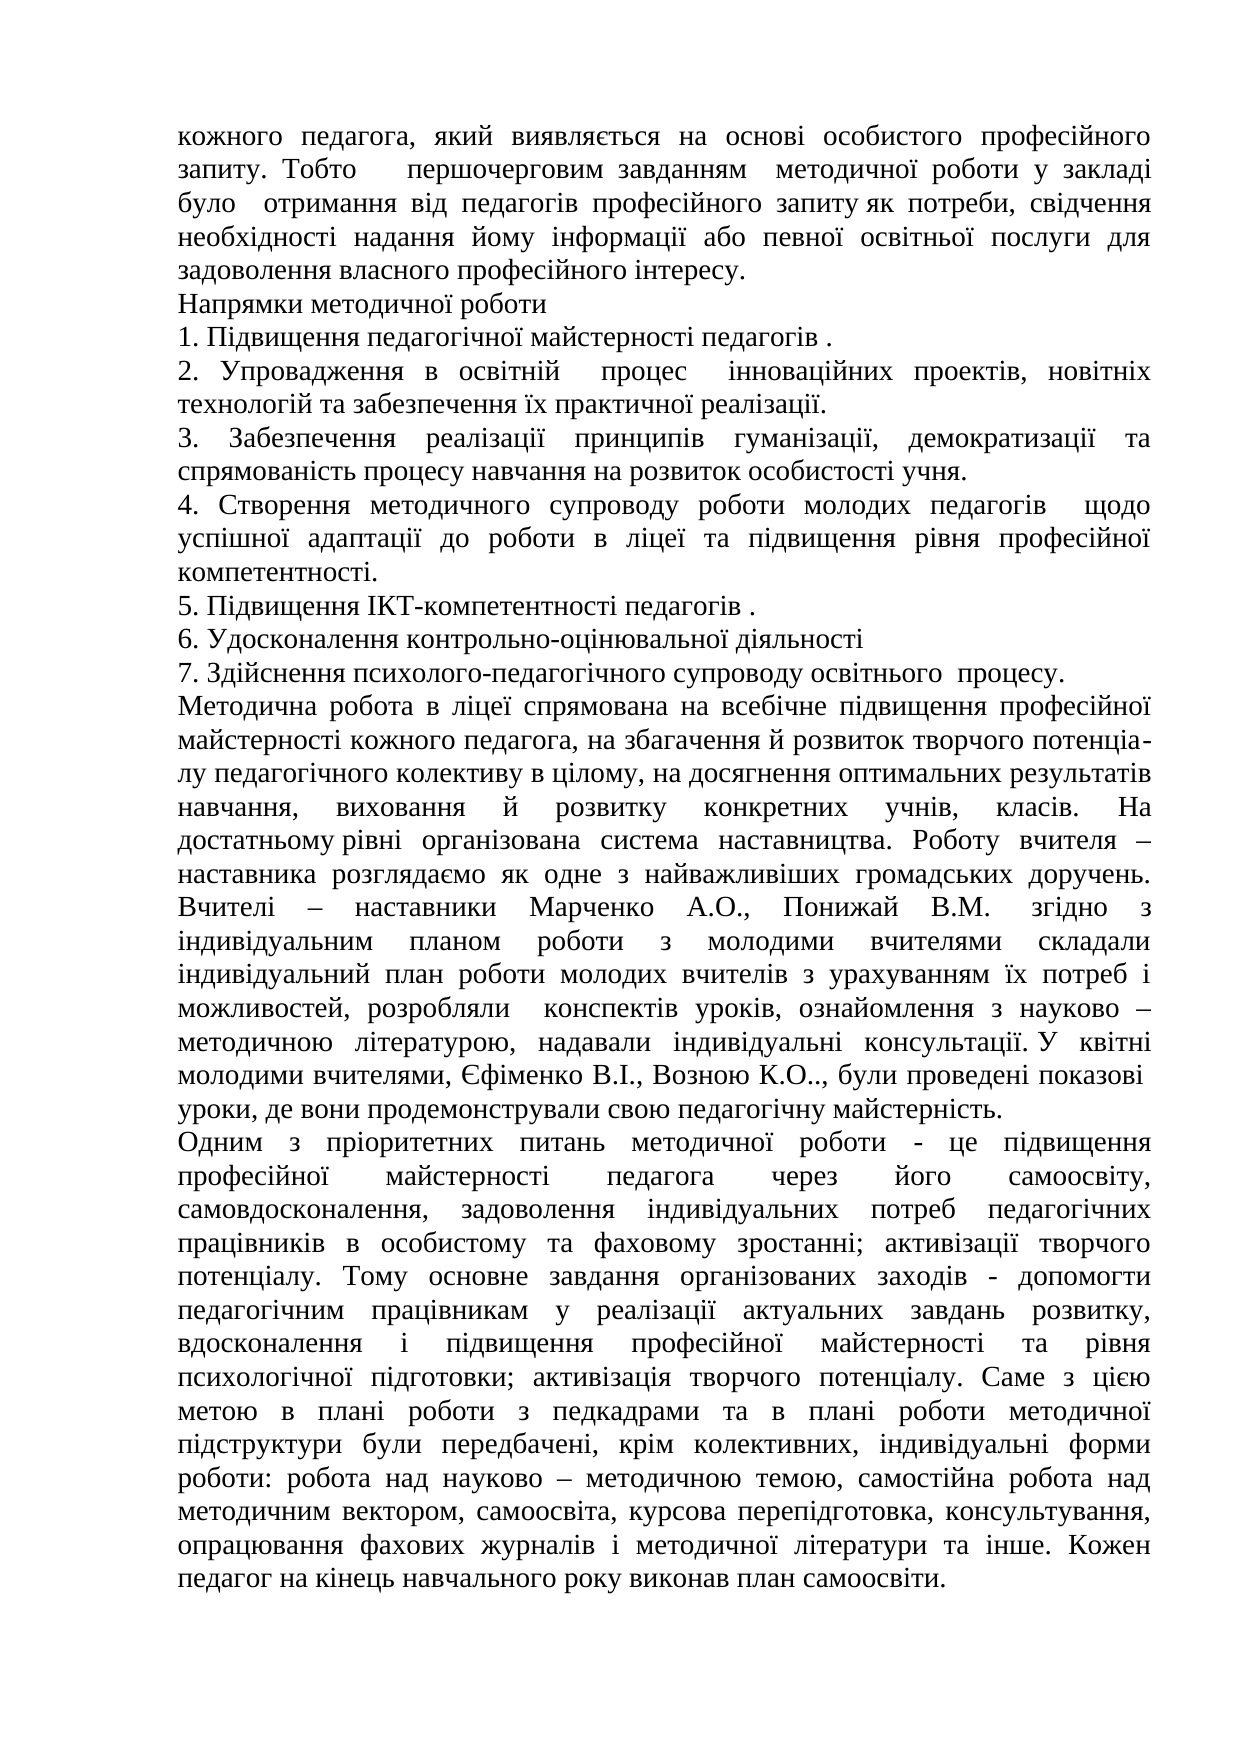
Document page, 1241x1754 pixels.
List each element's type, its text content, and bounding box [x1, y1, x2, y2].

text Методична робота в ліцеї спрямована на всебічне підвищення професійної майстерності кожного педагога, на збагачення й розвиток творчого потенціалу педагогічного колективу в цілому, на досягнення оптимальних результатів навчання, виховання й розвитку конкретних учнів, класів. На достатньому рівні організована система наставництва. Роботу вчителя – наставника розглядаємо як одне з найважливіших громадських доручень. Вчителі – наставники Марченко А.О., Понижай В.М. згідно з індивідуальним планом роботи з молодими вчителями складали індивідуальний план роботи молодих вчителів з урахуванням їх потреб і можливостей, розробляли конспектів уроків, ознайомлення з науково – методичною літературою, надавали індивідуальні консультації. У квітні молодими вчителями, Єфіменко В.І., Возною К.О.., були проведені показові уроки, де вони продемонстрували свою педагогічну майстерність. [177, 688, 1152, 1124]
text 1. Підвищення педагогічної майстерності педагогів . [177, 319, 1152, 353]
text 4. Створення методичного супроводу роботи молодих педагогів щодо успішної адаптації до роботи в ліцеї та підвищення рівня професійної компетентності. [177, 487, 1152, 588]
text 7. Здійснення психолого-педагогічного супроводу освітнього процесу. [177, 655, 1152, 688]
text 3. Забезпечення реалізації принципів гуманізації, демократизації та спрямованість процесу навчання на розвиток особистості учня. [177, 420, 1152, 487]
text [177, 118, 1152, 286]
text Напрямки методичної роботи [177, 286, 1152, 319]
text 5. Підвищення ІКТ-компетентності педагогів . [177, 588, 1152, 621]
text 6. Удосконалення контрольно-оцінювальної діяльності [177, 621, 1152, 655]
text 2. Упровадження в освітній процес інноваційних проектів, новітніх технологій та забезпечення їх практичної реалізації. [177, 353, 1152, 420]
text Одним з пріоритетних питань методичної роботи - це підвищення професійної майстерності педагога через його самоосвіту, самовдосконалення, задоволення індивідуальних потреб педагогічних працівників в особистому та фаховому зростанні; активізації творчого потенціалу. Тому основне завдання організованих заходів - допомогти педагогічним працівникам у реалізації актуальних завдань розвитку, вдосконалення і підвищення професійної майстерності та рівня психологічної підготовки; активізація творчого потенціалу. Саме з цією метою в плані роботи з педкадрами та в плані роботи методичної підструктури були передбачені, крім колективних, індивідуальні форми роботи: робота над науково – методичною темою, самостійна робота над методичним вектором, самоосвіта, курсова перепідготовка, консультування, опрацювання фахових журналів і методичної літератури та інше. Кожен педагог на кінець навчального року виконав план самоосвіти. [177, 1124, 1152, 1594]
